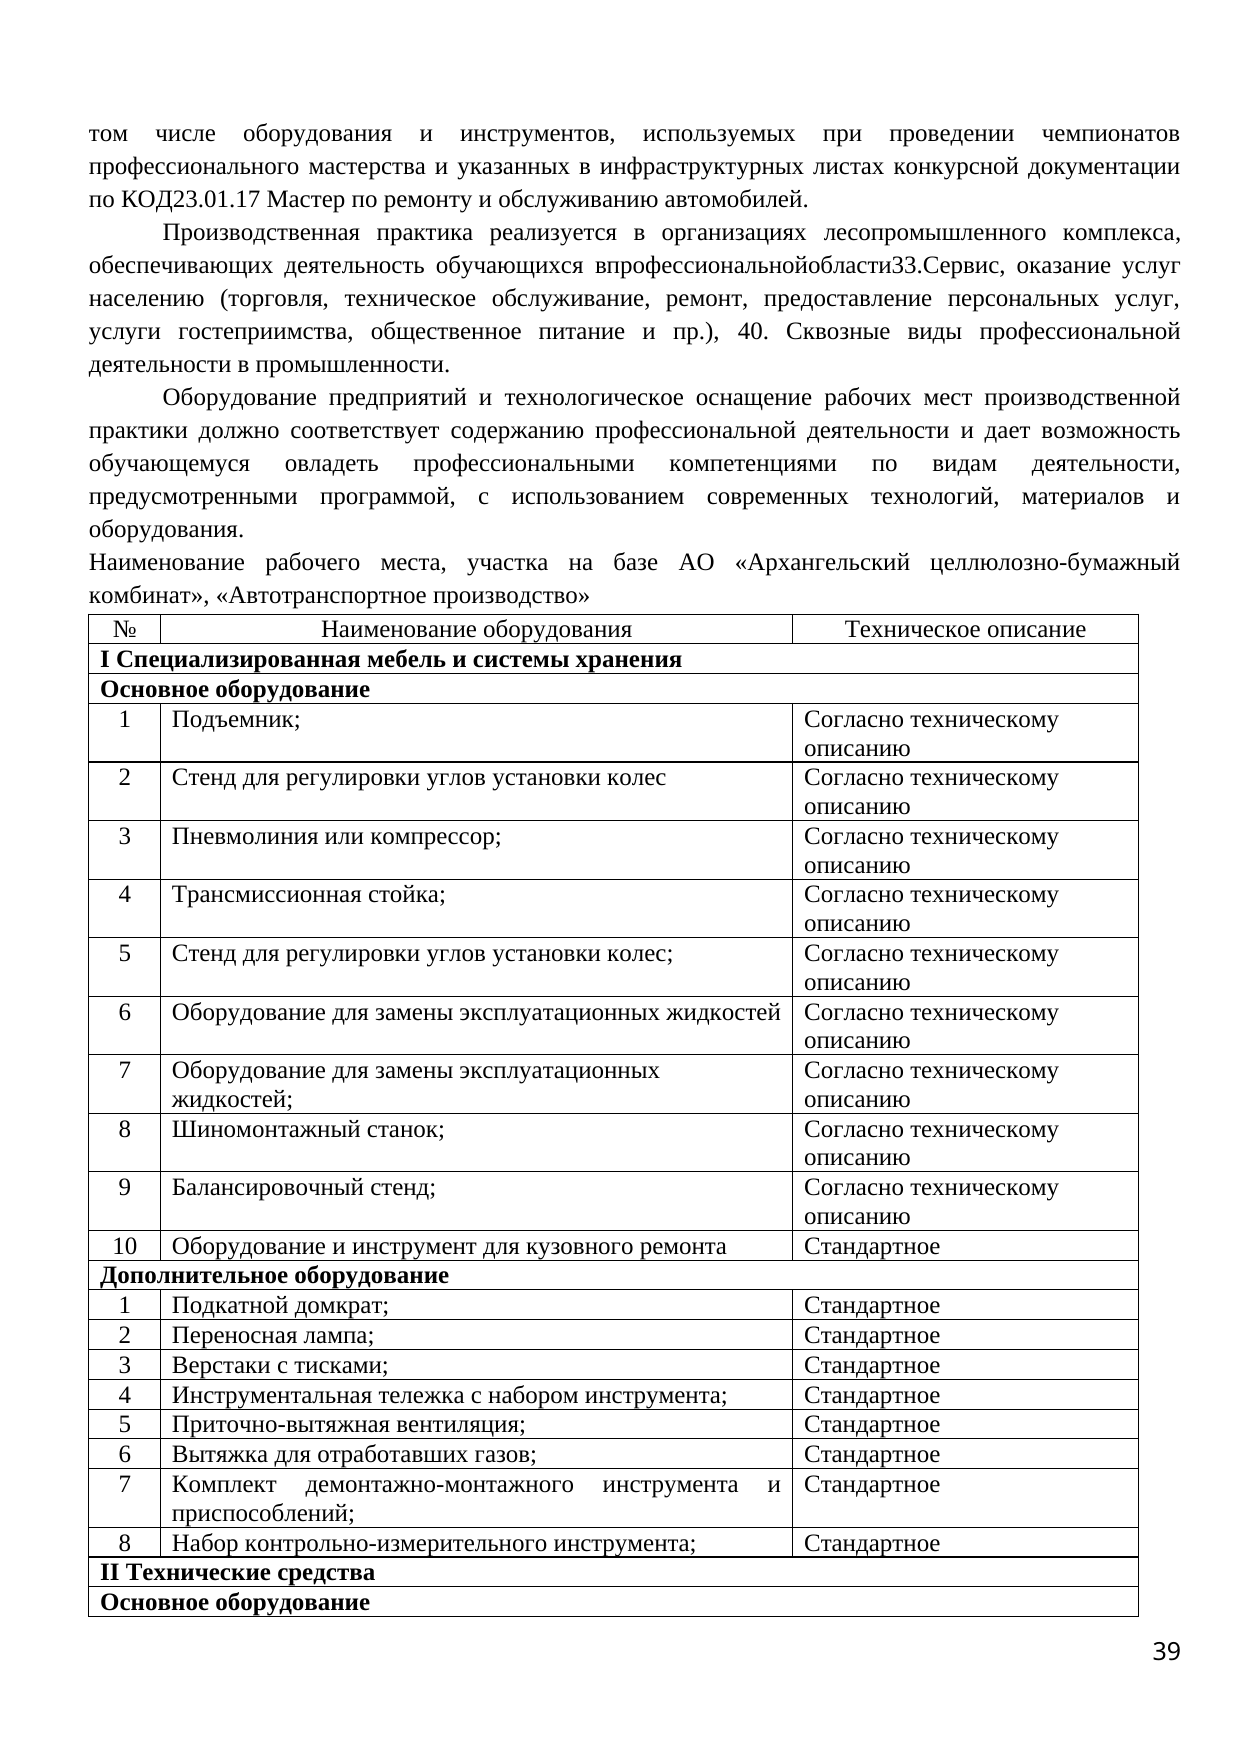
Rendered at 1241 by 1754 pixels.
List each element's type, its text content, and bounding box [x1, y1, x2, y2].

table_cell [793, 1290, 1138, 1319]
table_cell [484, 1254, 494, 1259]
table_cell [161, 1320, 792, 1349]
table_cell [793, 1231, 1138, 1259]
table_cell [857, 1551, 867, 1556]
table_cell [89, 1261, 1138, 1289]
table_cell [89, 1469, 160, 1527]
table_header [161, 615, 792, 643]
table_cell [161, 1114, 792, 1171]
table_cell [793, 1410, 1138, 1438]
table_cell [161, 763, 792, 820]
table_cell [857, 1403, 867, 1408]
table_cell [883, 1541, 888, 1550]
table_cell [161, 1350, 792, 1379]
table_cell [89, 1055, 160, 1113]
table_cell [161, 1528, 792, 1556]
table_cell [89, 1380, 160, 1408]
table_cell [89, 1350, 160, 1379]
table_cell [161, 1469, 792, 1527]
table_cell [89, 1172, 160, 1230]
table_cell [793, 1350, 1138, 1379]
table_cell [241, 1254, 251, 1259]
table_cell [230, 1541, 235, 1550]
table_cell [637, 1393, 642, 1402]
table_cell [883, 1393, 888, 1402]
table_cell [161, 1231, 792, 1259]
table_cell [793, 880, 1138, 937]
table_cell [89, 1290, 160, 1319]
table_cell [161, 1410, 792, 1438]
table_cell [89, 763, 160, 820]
text Производственная практика реализуется в организациях лесопромышленного комплекса, обеспечивающих деятельность обучающихся впрофессиональнойобласти33.Сервис, оказание услуг населению (торговля, техническое обслуживание, ремонт, предоставление персональных услуг, услуги гостеприимства, общественное питание и пр.), 40. Сквозные виды профессиональной деятельности в промышленности. [89, 217, 1181, 378]
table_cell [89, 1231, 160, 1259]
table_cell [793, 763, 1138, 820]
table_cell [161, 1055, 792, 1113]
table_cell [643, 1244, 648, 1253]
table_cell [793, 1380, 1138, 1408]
text Оборудование предприятий и технологическое оснащение рабочих мест производственной практики должно соответствует содержанию профессиональной деятельности и дает возможность обучающемуся овладеть профессиональными компетенциями по видам деятельности, предусмотренными программой, с использованием современных технологий, материалов и оборудования. [89, 382, 1181, 543]
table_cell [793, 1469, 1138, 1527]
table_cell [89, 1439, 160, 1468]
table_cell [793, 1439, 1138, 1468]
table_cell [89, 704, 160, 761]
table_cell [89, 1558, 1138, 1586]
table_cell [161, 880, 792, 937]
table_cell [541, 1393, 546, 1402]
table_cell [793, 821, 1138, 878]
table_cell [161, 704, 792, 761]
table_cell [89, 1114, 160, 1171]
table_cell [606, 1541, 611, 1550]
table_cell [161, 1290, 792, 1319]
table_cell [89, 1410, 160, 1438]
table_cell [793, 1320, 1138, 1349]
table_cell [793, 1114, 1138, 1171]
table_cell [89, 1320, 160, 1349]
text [89, 118, 1181, 213]
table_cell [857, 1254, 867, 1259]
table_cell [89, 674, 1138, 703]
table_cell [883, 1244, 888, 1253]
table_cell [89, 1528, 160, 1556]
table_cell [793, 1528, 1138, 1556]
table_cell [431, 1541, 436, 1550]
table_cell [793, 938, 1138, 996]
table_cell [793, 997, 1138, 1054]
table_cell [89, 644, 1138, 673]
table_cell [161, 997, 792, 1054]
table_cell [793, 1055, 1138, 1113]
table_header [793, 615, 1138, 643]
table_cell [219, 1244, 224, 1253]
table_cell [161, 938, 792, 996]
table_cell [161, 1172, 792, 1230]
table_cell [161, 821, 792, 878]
text Наименование рабочего места, участка на базе АО «Архангельский целлюлозно-бумажный комбинат», «Автотранспортное производство» [89, 547, 1181, 609]
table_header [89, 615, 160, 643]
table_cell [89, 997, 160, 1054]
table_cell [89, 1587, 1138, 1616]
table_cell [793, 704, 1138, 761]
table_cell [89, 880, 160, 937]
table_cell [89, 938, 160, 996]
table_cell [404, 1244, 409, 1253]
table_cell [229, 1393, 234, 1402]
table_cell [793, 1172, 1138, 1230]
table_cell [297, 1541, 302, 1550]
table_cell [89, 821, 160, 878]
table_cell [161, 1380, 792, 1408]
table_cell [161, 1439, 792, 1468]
